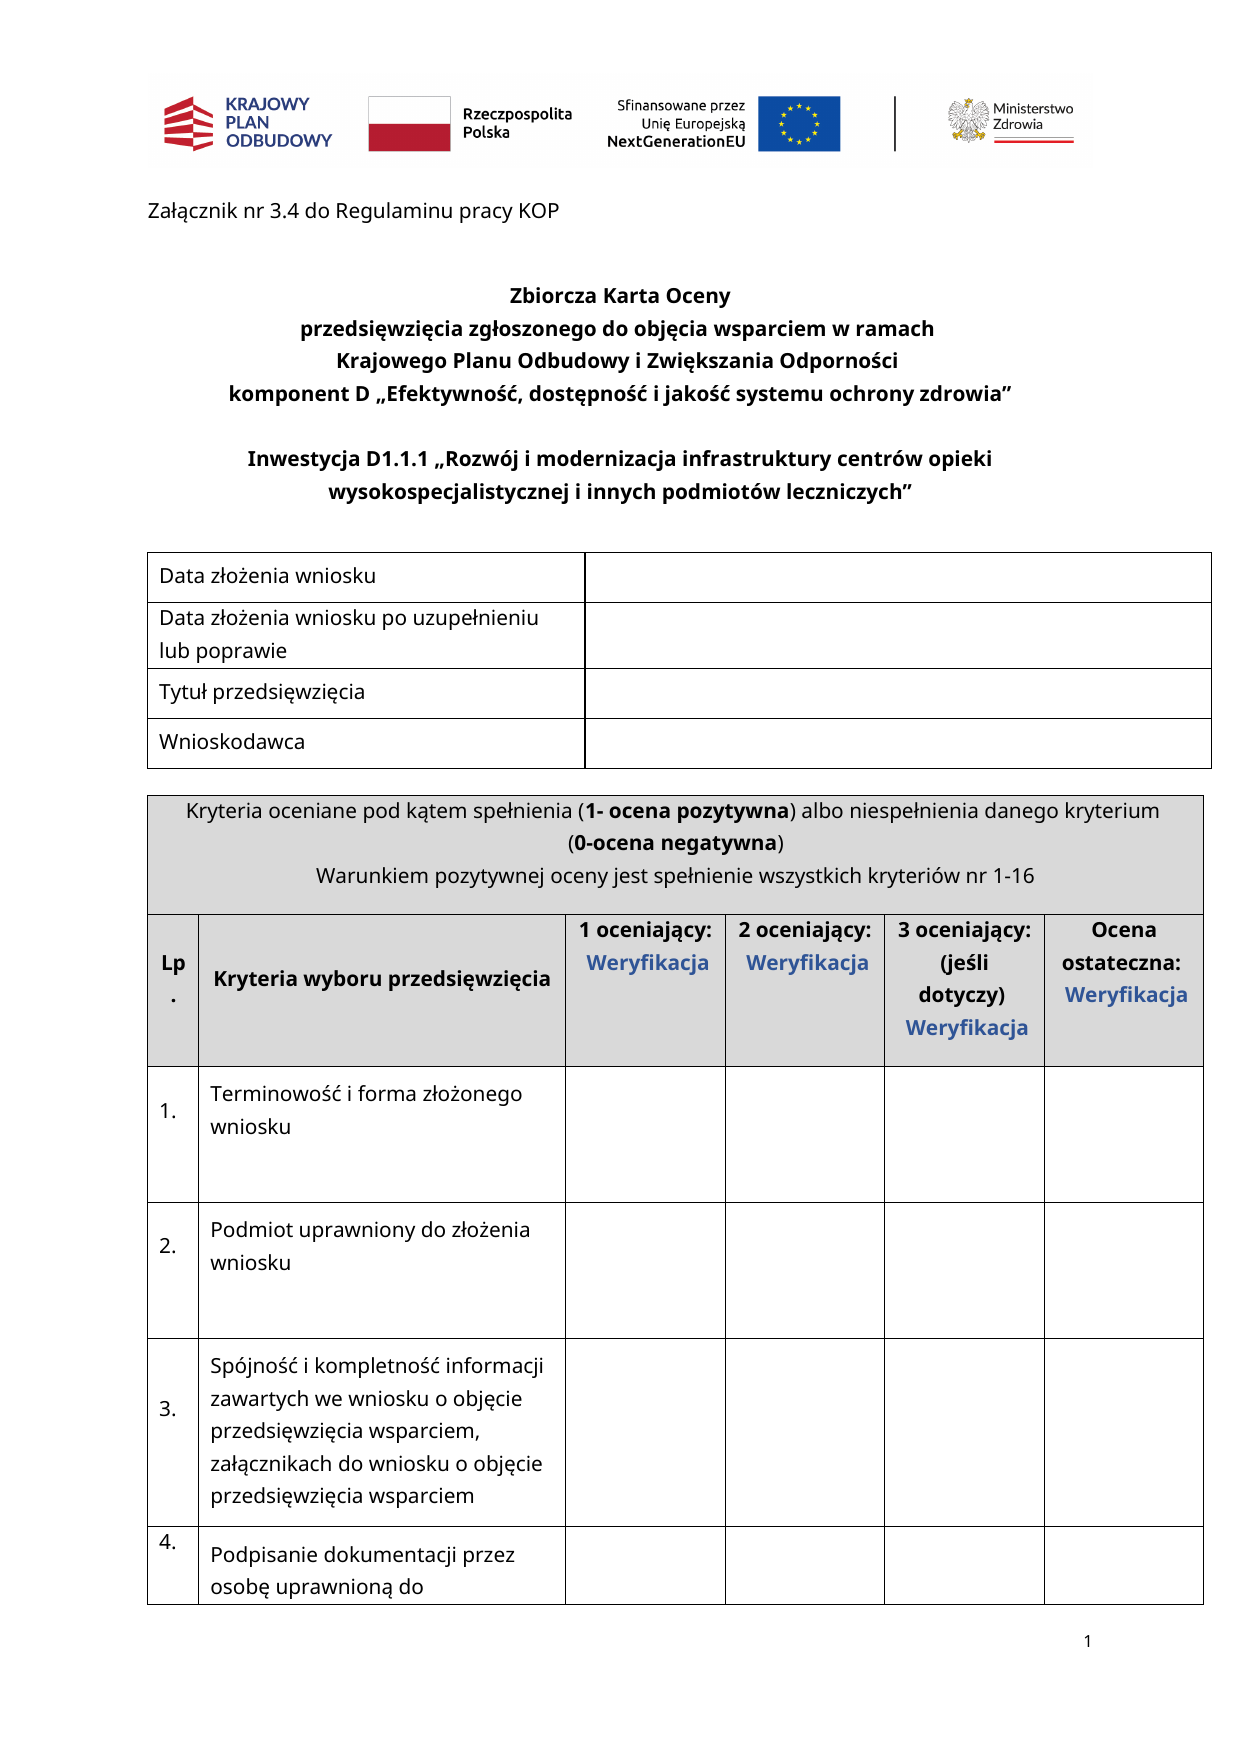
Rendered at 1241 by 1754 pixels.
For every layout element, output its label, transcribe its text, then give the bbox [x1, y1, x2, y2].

table_header Data złożenia wniosku [148, 553, 584, 602]
table_cell [885, 1339, 1044, 1526]
table_cell [726, 1067, 884, 1202]
table_header Kryteria oceniane pod kątem spełnienia (1- ocena pozytywna) albo niespełnienia danego kryterium (0-ocena negatywna) Warunkiem pozytywnej oceny jest spełnienie wszystkich kryteriów nr 1-16 [148, 796, 1203, 914]
table_cell [586, 719, 1211, 768]
text przedsięwzięcia zgłoszonego do objęcia wsparciem w ramach Krajowego Planu Odbudowy i Zwiększania Odporności komponent D „Efektywność, dostępność i jakość systemu ochrony zdrowia” [148, 314, 1093, 408]
table_cell [726, 1527, 884, 1604]
table_cell 1 oceniający: Weryfikacja [566, 915, 725, 1066]
table_cell [148, 1527, 198, 1604]
table_cell Podpisanie dokumentacji przez osobę uprawnioną do reprezentacji wnioskodawcy [199, 1527, 565, 1604]
table_cell [1045, 1339, 1203, 1526]
text Załącznik nr 3.4 do Regulaminu pracy KOP [148, 196, 1093, 224]
text Inwestycja D1.1.1 „Rozwój i modernizacja infrastruktury centrów opieki wysokospecjalistycznej i innych podmiotów leczniczych” [148, 444, 1093, 505]
table_cell [1045, 1527, 1203, 1604]
table_cell [726, 1339, 884, 1526]
table_cell [885, 1527, 1044, 1604]
table_cell [566, 1339, 725, 1526]
table_cell Ocena ostateczna: Weryfikacja [1045, 915, 1203, 1066]
table_cell 2 oceniający: Weryfikacja [726, 915, 884, 1066]
table_cell Podmiot uprawniony do złożenia wniosku [199, 1203, 565, 1337]
table_cell [148, 1339, 198, 1526]
table_cell [566, 1527, 725, 1604]
table_cell [885, 1203, 1044, 1337]
table_cell Lp. [148, 915, 198, 1066]
table_cell Data złożenia wniosku po uzupełnieniu lub poprawie [148, 603, 584, 668]
table_cell [566, 1067, 725, 1202]
table_cell Spójność i kompletność informacji zawartych we wniosku o objęcie przedsięwzięcia wsparciem, załącznikach do wniosku o objęcie przedsięwzięcia wsparciem [199, 1339, 565, 1526]
table_cell [726, 1203, 884, 1337]
table_cell [885, 1067, 1044, 1202]
table_cell [586, 669, 1211, 718]
table_header [586, 553, 1211, 602]
picture [147, 73, 1093, 168]
table_cell [148, 1203, 198, 1337]
table_cell Wnioskodawca [148, 719, 584, 768]
table_cell [1045, 1067, 1203, 1202]
table_cell Terminowość i forma złożonego wniosku [199, 1067, 565, 1202]
table_cell Kryteria wyboru przedsięwzięcia [199, 915, 565, 1066]
table_cell [148, 1067, 198, 1202]
table_cell [566, 1203, 725, 1337]
table_cell Tytuł przedsięwzięcia [148, 669, 584, 718]
table_cell 3 oceniający: (jeśli dotyczy) Weryfikacja [885, 915, 1044, 1066]
table_cell [586, 603, 1211, 668]
table_cell [1045, 1203, 1203, 1337]
text Zbiorcza Karta Oceny [148, 281, 1093, 310]
